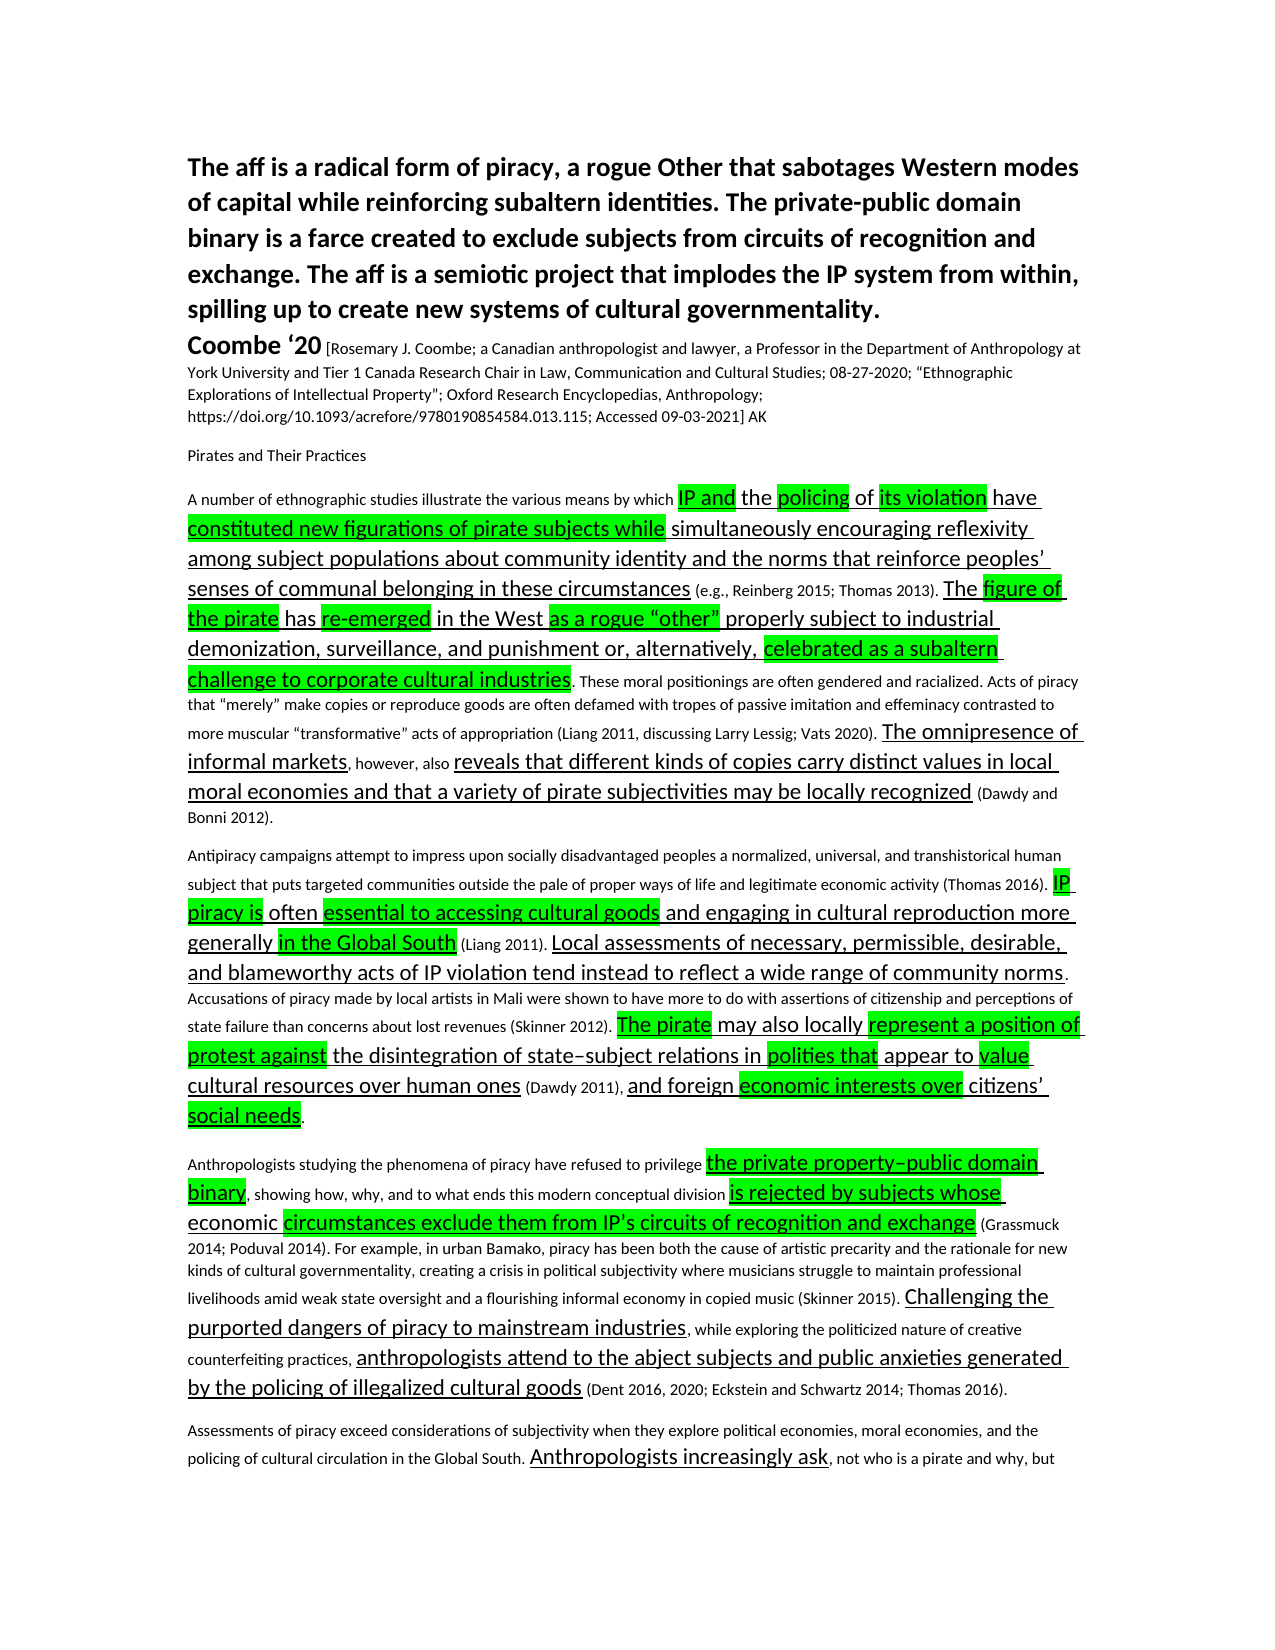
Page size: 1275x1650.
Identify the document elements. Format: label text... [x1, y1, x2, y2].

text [187, 1420, 1087, 1471]
text Pirates and Their Practices [187, 445, 1087, 465]
text Anthropologists studying the phenomena of piracy have refused to privilege the private property–public domain binary, showing how, why, and to what ends this modern conceptual division is rejected by subjects whose economic circumstances exclude them from IP’s circuits of recognition and exchange (Grassmuck 2014; Poduval 2014). For example, in urban Bamako, piracy has been both the cause of artistic precarity and the rationale for new kinds of cultural governmentality, creating a crisis in political subjectivity where musicians struggle to maintain professional livelihoods amid weak state oversight and a flourishing informal economy in copied music (Skinner 2015). Challenging the purported dangers of piracy to mainstream industries, while exploring the politicized nature of creative counterfeiting practices, anthropologists attend to the abject subjects and public anxieties generated by the policing of illegalized cultural goods (Dent 2016, 2020; Eckstein and Schwartz 2014; Thomas 2016). [187, 1148, 1087, 1401]
text Coombe ‘20 [Rosemary J. Coombe; a Canadian anthropologist and lawyer, a Professor in the Department of Anthropology at York University and Tier 1 Canada Research Chair in Law, Communication and Cultural Studies; 08-27-2020; “Ethnographic Explorations of Intellectual Property”; Oxford Research Encyclopedias, Anthropology; https://doi.org/10.1093/acrefore/9780190854584.013.115; Accessed 09-03-2021] AK [187, 328, 1087, 427]
subtitle The aff is a radical form of piracy, a rogue Other that sabotages Western modes of capital while reinforcing subaltern identities. The private-public domain binary is a farce created to exclude subjects from circuits of recognition and exchange. The aff is a semiotic project that implodes the IP system from within, spilling up to create new systems of cultural governmentality. [187, 150, 1087, 326]
text Antipiracy campaigns attempt to impress upon socially disadvantaged peoples a normalized, universal, and transhistorical human subject that puts targeted communities outside the pale of proper ways of life and legitimate economic activity (Thomas 2016). IP piracy is often essential to accessing cultural goods and engaging in cultural reproduction more generally in the Global South (Liang 2011). Local assessments of necessary, permissible, desirable, and blameworthy acts of IP violation tend instead to reflect a wide range of community norms. Accusations of piracy made by local artists in Mali were shown to have more to do with assertions of citizenship and perceptions of state failure than concerns about lost revenues (Skinner 2012). The pirate may also locally represent a position of protest against the disintegration of state–subject relations in polities that appear to value cultural resources over human ones (Dawdy 2011), and foreign economic interests over citizens’ social needs. [187, 845, 1087, 1129]
text A number of ethnographic studies illustrate the various means by which IP and the policing of its violation have constituted new figurations of pirate subjects while simultaneously encouraging reflexivity among subject populations about community identity and the norms that reinforce peoples’ senses of communal belonging in these circumstances (e.g., Reinberg 2015; Thomas 2013). The figure of the pirate has re-emerged in the West as a rogue “other” properly subject to industrial demonization, surveillance, and punishment or, alternatively, celebrated as a subaltern challenge to corporate cultural industries. These moral positionings are often gendered and racialized. Acts of piracy that “merely” make copies or reproduce goods are often defamed with tropes of passive imitation and effeminacy contrasted to more muscular “transformative” acts of appropriation (Liang 2011, discussing Larry Lessig; Vats 2020). The omnipresence of informal markets, however, also reveals that different kinds of copies carry distinct values in local moral economies and that a variety of pirate subjectivities may be locally recognized (Dawdy and Bonni 2012). [187, 483, 1087, 827]
